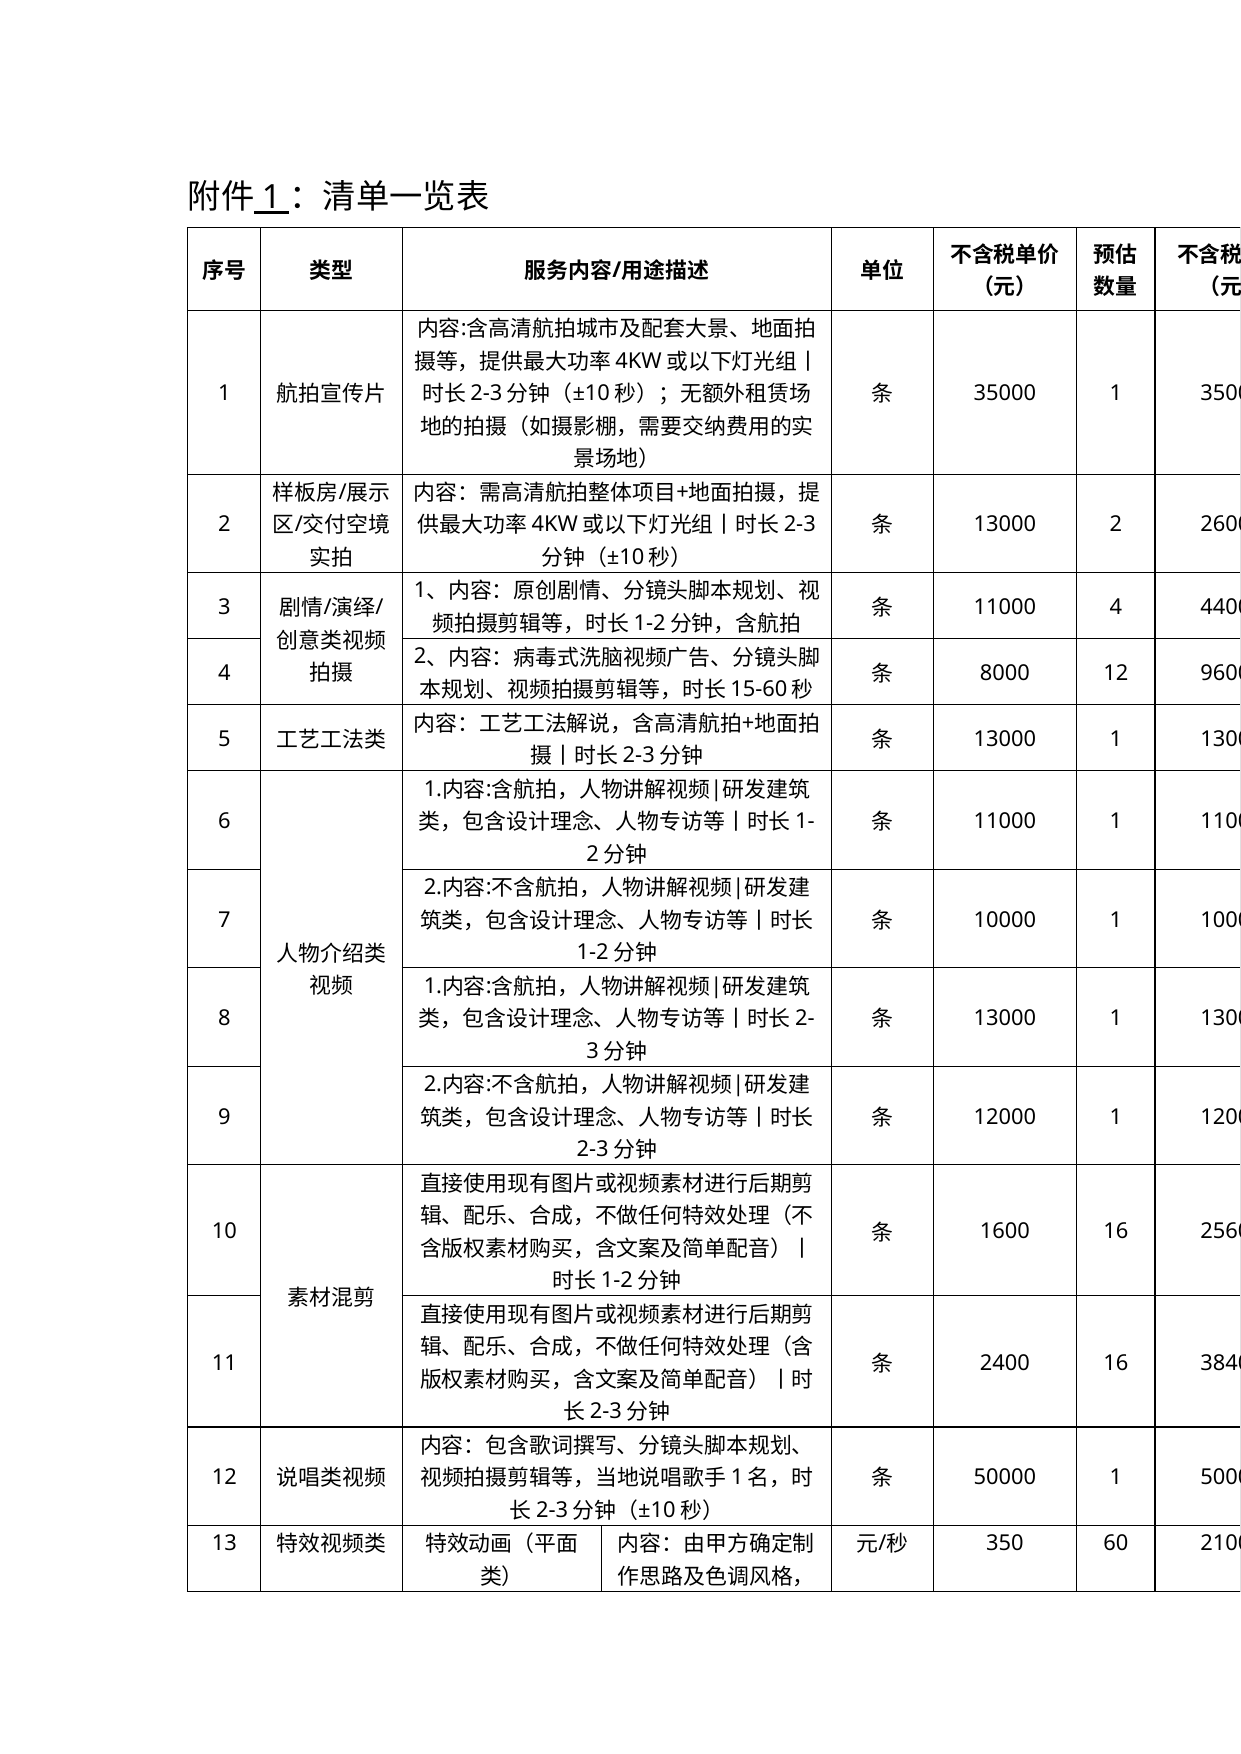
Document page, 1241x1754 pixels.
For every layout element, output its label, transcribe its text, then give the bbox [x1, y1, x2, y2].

table_cell 1 [1077, 870, 1154, 967]
table_header 单位 [832, 228, 933, 310]
table_cell 50000 [934, 1428, 1076, 1525]
table_cell 1.内容:含航拍，人物讲解视频|研发建筑类，包含设计理念、人物专访等丨时长2-3分钟 [403, 968, 831, 1066]
table_cell 12000 [934, 1067, 1076, 1164]
table_cell 工艺工法类 [261, 705, 402, 770]
table_cell 航拍宣传片 [261, 311, 402, 473]
table_cell 1600 [934, 1165, 1076, 1295]
table_cell 直接使用现有图片或视频素材进行后期剪辑、配乐、合成，不做任何特效处理（含版权素材购买，含文案及简单配音）丨时长2-3分钟 [403, 1296, 831, 1426]
table_cell 12 [188, 1428, 260, 1525]
table_cell 4 [188, 639, 260, 704]
table_cell 26000 [1156, 475, 1240, 572]
table_header 序号 [188, 228, 260, 310]
table_cell 1 [188, 311, 260, 473]
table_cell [602, 1526, 831, 1591]
table_header 服务内容/用途描述 [403, 228, 831, 310]
table_cell 13000 [934, 475, 1076, 572]
table_cell 8 [188, 968, 260, 1066]
table_cell 5 [188, 705, 260, 770]
table_cell 条 [832, 771, 933, 869]
table_cell 条 [832, 639, 933, 704]
table_cell 条 [832, 475, 933, 572]
table_cell 16 [1077, 1296, 1154, 1426]
table_cell 13000 [1156, 968, 1240, 1066]
table_cell 2.内容:不含航拍，人物讲解视频|研发建筑类，包含设计理念、人物专访等丨时长1-2分钟 [403, 870, 831, 967]
table_cell 7 [188, 870, 260, 967]
table_cell 内容：需高清航拍整体项目+地面拍摄，提供最大功率4KW或以下灯光组丨时长2-3分钟（±10秒） [403, 475, 831, 572]
table_cell 4 [1077, 573, 1154, 638]
table_cell 2 [1077, 475, 1154, 572]
table_cell 2 [188, 475, 260, 572]
table_cell 16 [1077, 1165, 1154, 1295]
table_cell 60 [1077, 1526, 1154, 1591]
table_cell 条 [832, 311, 933, 473]
table_cell 35000 [934, 311, 1076, 473]
table_cell 38400 [1156, 1296, 1240, 1426]
table_header 类型 [261, 228, 402, 310]
table_cell 25600 [1156, 1165, 1240, 1295]
table_cell 6 [188, 771, 260, 869]
table_cell 1 [1077, 1067, 1154, 1164]
table_cell 1、内容：原创剧情、分镜头脚本规划、视频拍摄剪辑等，时长1-2分钟，含航拍 [403, 573, 831, 638]
table_cell 11000 [1156, 771, 1240, 869]
table_cell 11000 [934, 573, 1076, 638]
table_cell 350 [934, 1526, 1076, 1591]
table_cell 1 [1077, 1428, 1154, 1525]
table_cell 内容:含高清航拍城市及配套大景、地面拍摄等，提供最大功率4KW或以下灯光组丨时长2-3分钟（±10秒）；无额外租赁场地的拍摄（如摄影棚，需要交纳费用的实景场地） [403, 311, 831, 473]
table_cell 44000 [1156, 573, 1240, 638]
table_cell 10 [188, 1165, 260, 1295]
table_cell 特效视频类 [261, 1526, 402, 1591]
table_cell 条 [832, 870, 933, 967]
table_cell 条 [832, 1428, 933, 1525]
table_cell 素材混剪 [261, 1165, 402, 1426]
table_header 不含税单价（元） [934, 228, 1076, 310]
table_cell 11 [188, 1296, 260, 1426]
table_cell 内容：工艺工法解说，含高清航拍+地面拍摄丨时长2-3分钟 [403, 705, 831, 770]
table_cell 1 [1077, 968, 1154, 1066]
table_cell 条 [832, 573, 933, 638]
table_cell 8000 [934, 639, 1076, 704]
table_cell 12 [1077, 639, 1154, 704]
table_cell 1.内容:含航拍，人物讲解视频|研发建筑类，包含设计理念、人物专访等丨时长1-2分钟 [403, 771, 831, 869]
table_cell 96000 [1156, 639, 1240, 704]
table_cell 剧情/演绎/创意类视频拍摄 [261, 573, 402, 704]
table_cell 50000 [1156, 1428, 1240, 1525]
table_cell 35000 [1156, 311, 1240, 473]
table_cell 条 [832, 1067, 933, 1164]
table_header 不含税总价（元） [1156, 228, 1240, 310]
table_cell 13000 [934, 968, 1076, 1066]
table_cell 13000 [934, 705, 1076, 770]
table_cell 2.内容:不含航拍，人物讲解视频|研发建筑类，包含设计理念、人物专访等丨时长2-3分钟 [403, 1067, 831, 1164]
table_cell 直接使用现有图片或视频素材进行后期剪辑、配乐、合成，不做任何特效处理（不含版权素材购买，含文案及简单配音）丨时长1-2分钟 [403, 1165, 831, 1295]
table_cell 12000 [1156, 1067, 1240, 1164]
table_cell 说唱类视频 [261, 1428, 402, 1525]
table_cell 11000 [934, 771, 1076, 869]
table_cell 1 [1077, 705, 1154, 770]
text 附件 1 ：清单一览表 [187, 162, 1053, 227]
table_cell 条 [832, 1165, 933, 1295]
table_cell 13 [188, 1526, 260, 1591]
table_cell 9 [188, 1067, 260, 1164]
table_cell 2400 [934, 1296, 1076, 1426]
table_header 预估数量 [1077, 228, 1154, 310]
table_cell 21000 [1156, 1526, 1240, 1591]
table_cell 样板房/展示区/交付空境实拍 [261, 475, 402, 572]
table_cell 10000 [934, 870, 1076, 967]
table_cell 内容：包含歌词撰写、分镜头脚本规划、视频拍摄剪辑等，当地说唱歌手1名，时长2-3分钟（±10秒） [403, 1428, 831, 1525]
table_cell 人物介绍类视频 [261, 771, 402, 1164]
table_cell 条 [832, 1296, 933, 1426]
table_cell 13000 [1156, 705, 1240, 770]
table_cell 2、内容：病毒式洗脑视频广告、分镜头脚本规划、视频拍摄剪辑等，时长15-60秒 [403, 639, 831, 704]
table_cell 特效动画（平面类） [403, 1526, 601, 1591]
table_cell 1 [1077, 771, 1154, 869]
table_cell 条 [832, 705, 933, 770]
table_cell 条 [832, 968, 933, 1066]
table_cell 10000 [1156, 870, 1240, 967]
table_cell 元/秒 [832, 1526, 933, 1591]
table_cell 3 [188, 573, 260, 638]
table_cell 1 [1077, 311, 1154, 473]
